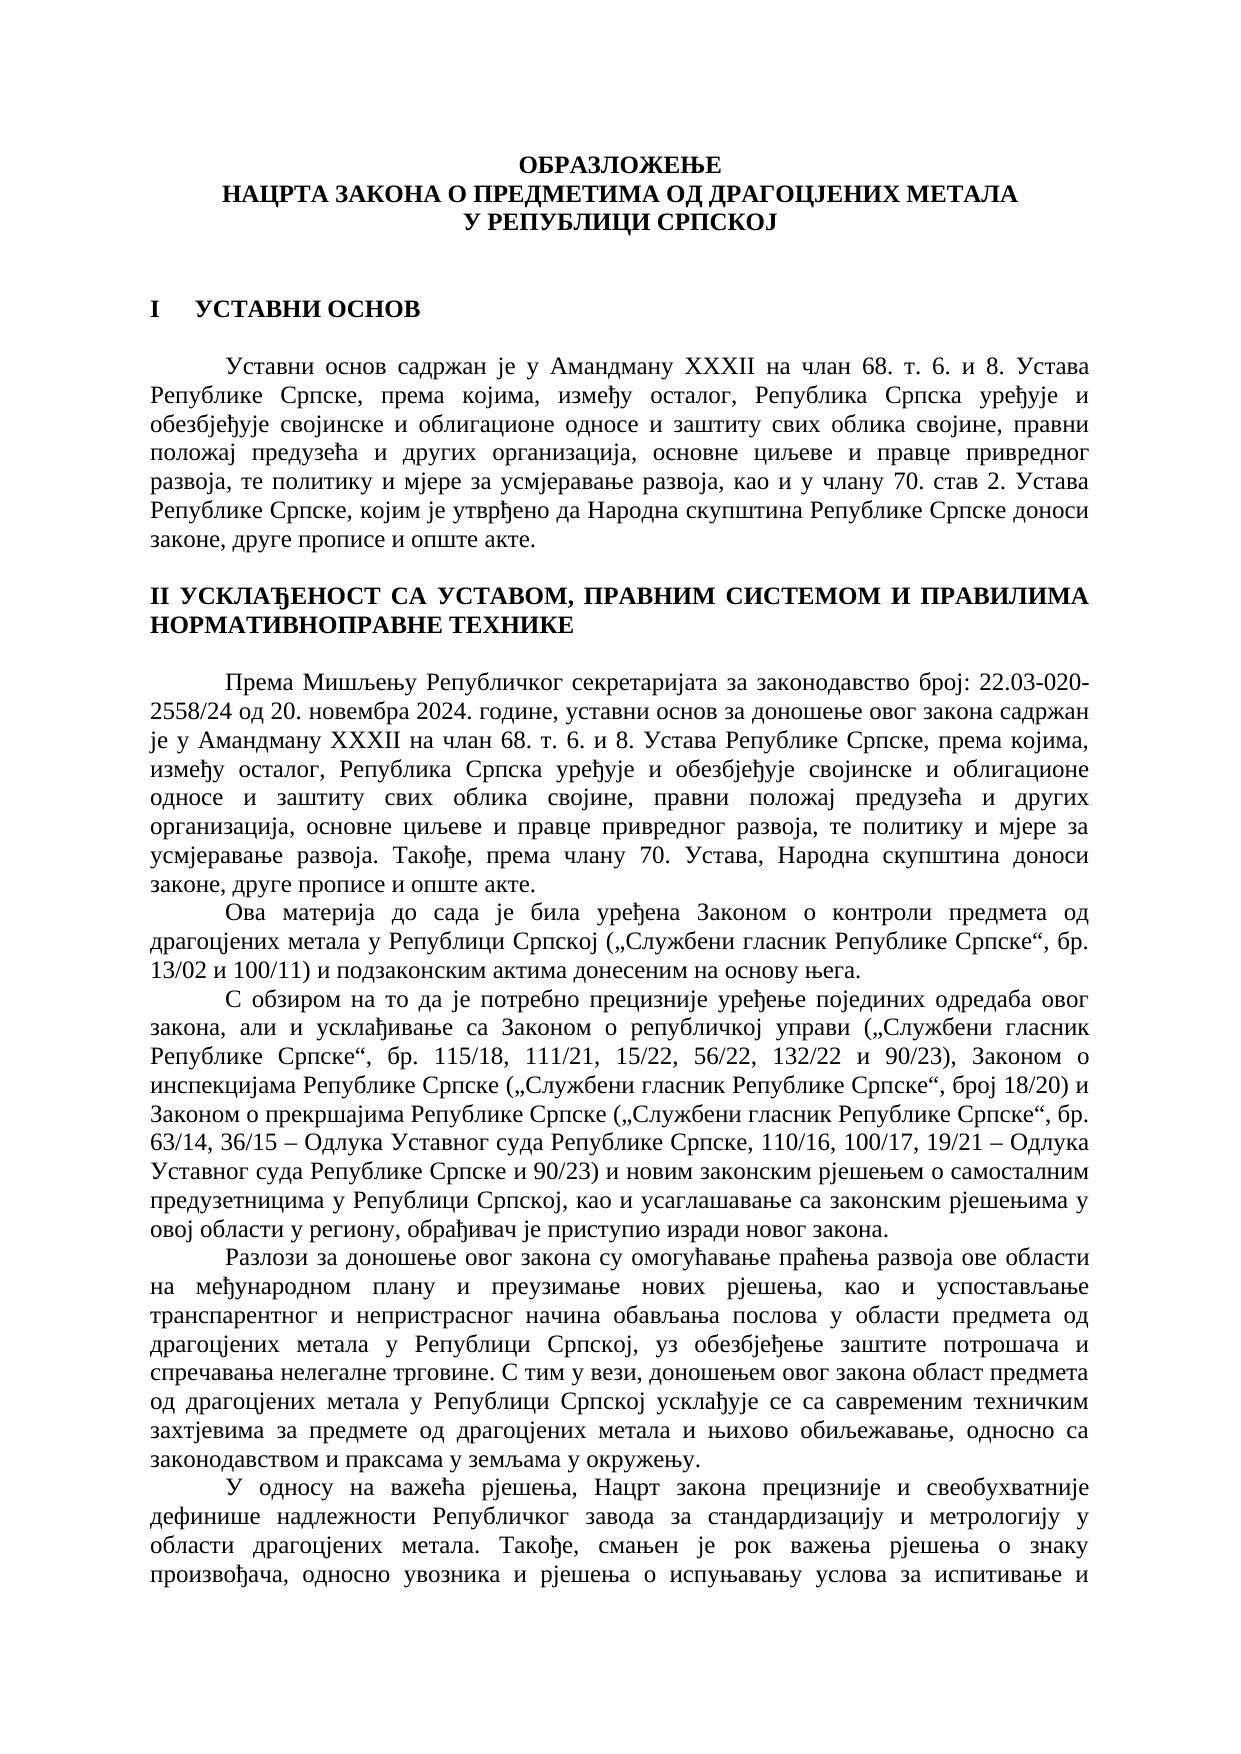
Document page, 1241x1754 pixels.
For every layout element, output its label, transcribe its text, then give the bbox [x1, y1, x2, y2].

text С обзиром на то да је потребно прецизније уређење појединих одредаба овог закона, али и усклађивање са Законом о републичкој управи („Службени гласник Републике Српске“, бр. 115/18, 111/21, 15/22, 56/22, 132/22 и 90/23), Законом о инспекцијама Републике Српске („Службени гласник Републике Српске“, број 18/20) и Законом о прекршајима Републике Српске („Службени гласник Републике Српске“, бр. 63/14, 36/15 – Одлука Уставног суда Републике Српске, 110/16, 100/17, 19/21 – Одлука Уставног суда Републике Српске и 90/23) и новим законским рјешењем о самосталним предузетницима у Републици Српској, као и усаглашавање са законским рјешењима у овој области у региону, обрађивач је приступио изради новог закона. [150, 984, 1090, 1242]
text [150, 1472, 1090, 1587]
text У РЕПУБЛИЦИ СРПСКОЈ [150, 207, 1090, 236]
text II УСКЛAЂEНOСT СA УСTAВOM, ПРAВНИM СИСTEMOM И ПРАВИЛИМА НOРMATИВНOПРAВНE TEХНИКE [150, 581, 1090, 639]
text Ова материја до сада је била уређена Законом о контроли предмета од драгоцјених метала у Републици Српској („Службени гласник Републике Српске“, бр. 13/02 и 100/11) и подзаконским актима донесеним на основу њега. [150, 897, 1090, 984]
text Разлози за доношење овог закона су омогућавање праћења развоја ове области на међународном плану и преузимање нових рјешења, као и успостављање транспарентног и непристрасног начина обављања послова у области предмета од драгоцјених метала у Републици Српској, уз обезбјеђење заштите потрошача и спречавања нелегалне трговине. С тим у вези, доношењем овог закона област предмета од драгоцјених метала у Републици Српској усклађује се са савременим техничким захтјевима за предмете од драгоцјених метала и њихово обиљежавање, односно са законодавством и праксама у земљама у окружењу. [150, 1242, 1090, 1472]
text ОБРАЗЛОЖЕЊЕ [150, 150, 1090, 179]
text Према Мишљењу Републичког секретаријата за законодавство број: 22.03-020-2558/24 од 20. новембра 2024. године, уставни основ за доношење овог закона садржан је у Амандману XXXII на члан 68. т. 6. и 8. Устава Републике Српске, према којима, између осталог, Република Српска уређује и обезбјеђује својинске и облигационе односе и заштиту свих облика својине, правни положај предузећа и других организација, основне циљеве и правце привредног развоја, те политику и мјере за усмјеравање развоја. Такође, према члану 70. Устава, Народна скупштина доноси законе, друге прописе и опште акте. [150, 667, 1090, 897]
text I УСТАВНИ ОСНОВ [150, 294, 1090, 322]
text НАЦРТА ЗАКОНА О ПРЕДМЕТИМА ОД ДРАГОЦЈЕНИХ МЕТАЛА [150, 179, 1090, 207]
text Уставни основ садржан је у Амандману XXXII на члан 68. т. 6. и 8. Устава Републике Српске, према којима, између осталог, Република Српска уређује и обезбјеђује својинске и облигационе односе и заштиту свих облика својине, правни положај предузећа и других организација, основне циљеве и правце привредног развоја, те политику и мјере за усмјеравање развоја, као и у члану 70. став 2. Устава Републике Српске, којим је утврђено да Народна скупштина Републике Српске доноси законе, друге прописе и опште акте. [150, 351, 1090, 552]
